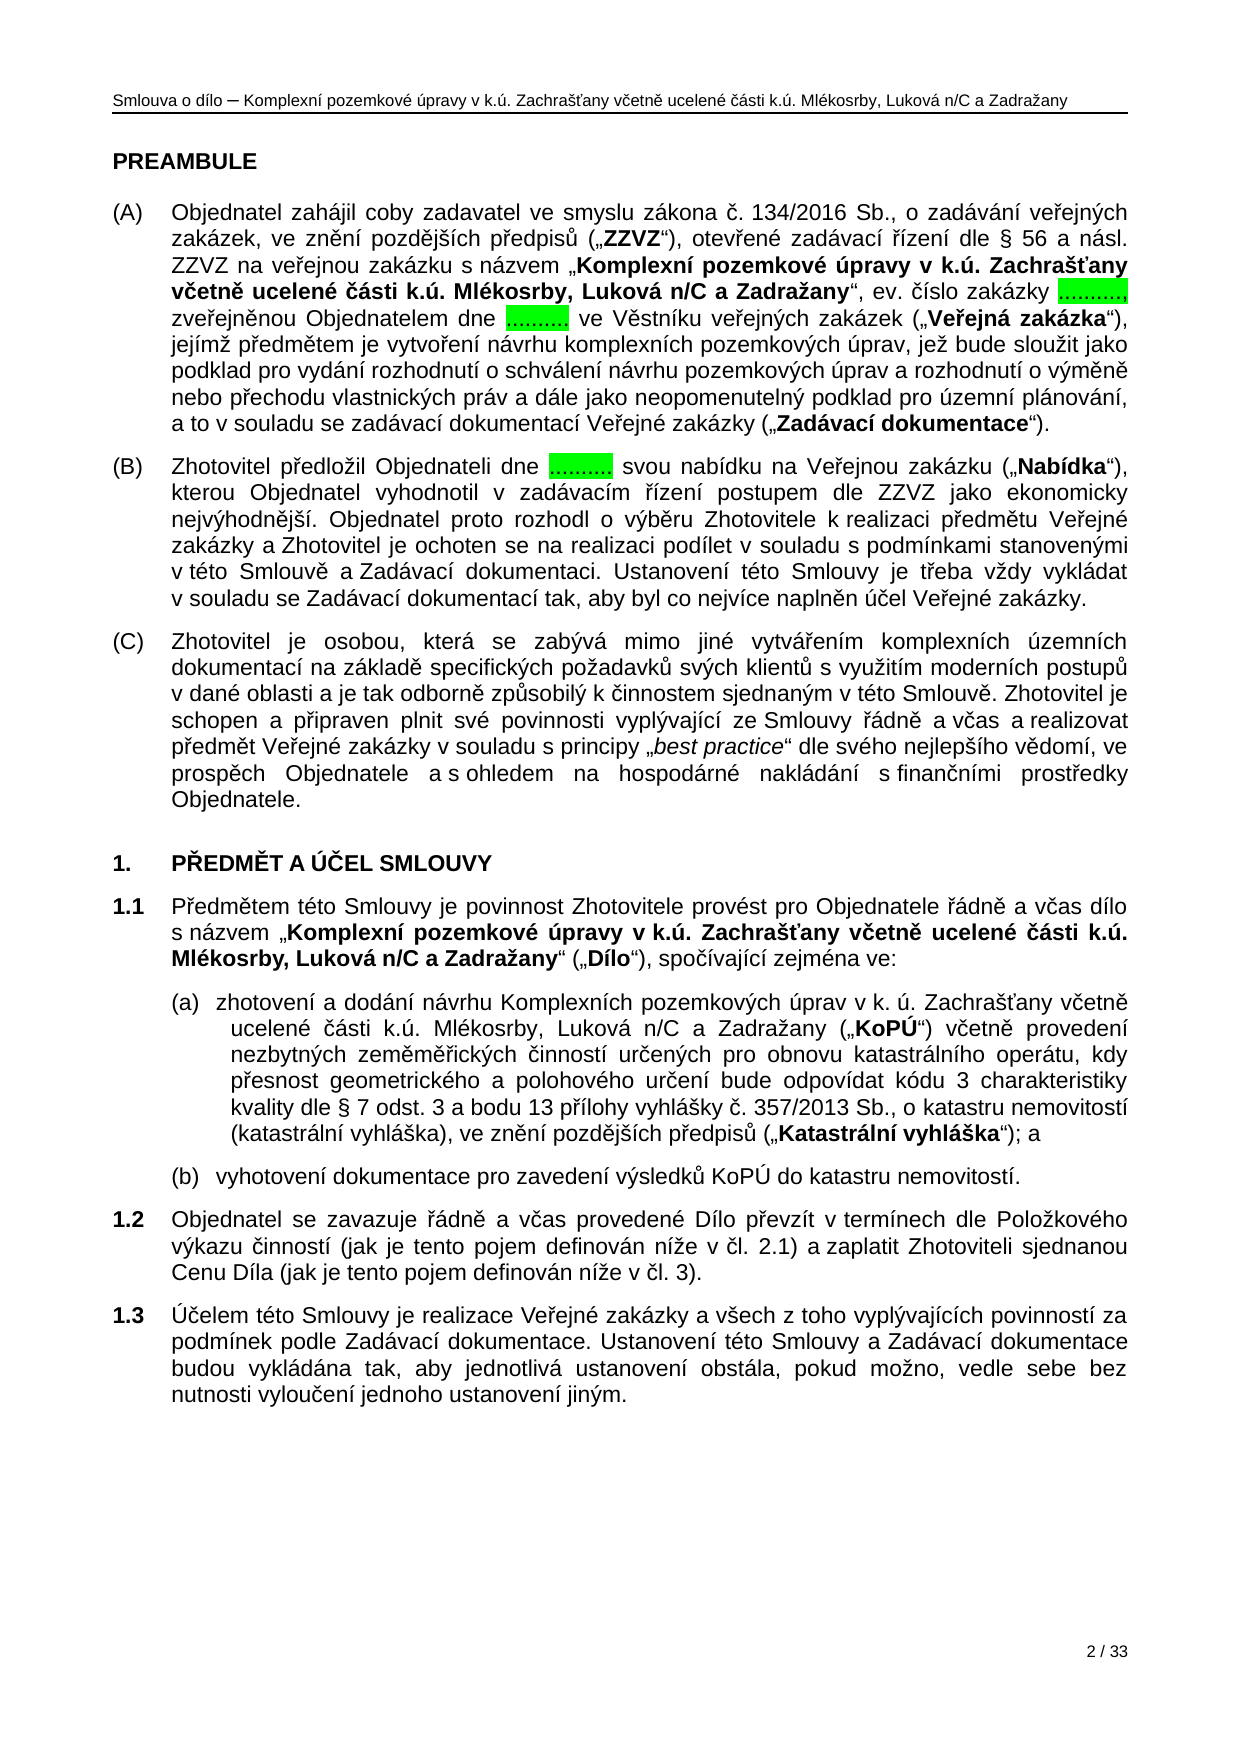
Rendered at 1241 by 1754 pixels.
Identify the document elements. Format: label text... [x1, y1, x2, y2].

text Objednatel se zavazuje řádně a včas provedené Dílo převzít v termínech dle Položkového výkazu činností (jak je tento pojem definován níže v čl. 2.1) a zaplatit Zhotoviteli sjednanou Cenu Díla (jak je tento pojem definován níže v čl. 3). [112, 1206, 1128, 1285]
text Účelem této Smlouvy je realizace Veřejné zakázky a všech z toho vyplývajících povinností za podmínek podle Zadávací dokumentace. Ustanovení této Smlouvy a Zadávací dokumentace budou vykládána tak, aby jednotlivá ustanovení obstála, pokud možno, vedle sebe bez nutnosti vyloučení jednoho ustanovení jiným. [112, 1302, 1128, 1407]
subtitle Preambule [112, 148, 1128, 174]
text zhotovení a dodání návrhu Komplexních pozemkových úprav v k. ú. Zachrašťany včetně ucelené části k.ú. Mlékosrby, Luková n/C a Zadražany („KoPÚ“) včetně provedení nezbytných zeměměřických činností určených pro obnovu katastrálního operátu, kdy přesnost geometrického a polohového určení bude odpovídat kódu 3 charakteristiky kvality dle § 7 odst. 3 a bodu 13 přílohy vyhlášky č. 357/2013 Sb., o katastru nemovitostí (katastrální vyhláška), ve znění pozdějších předpisů („Katastrální vyhláška“); a [171, 988, 1128, 1147]
text Zhotovitel je osobou, která se zabývá mimo jiné vytvářením komplexních územních dokumentací na základě specifických požadavků svých klientů s využitím moderních postupů v dané oblasti a je tak odborně způsobilý k činnostem sjednaným v této Smlouvě. Zhotovitel je schopen a připraven plnit své povinnosti vyplývající ze Smlouvy řádně a včas a realizovat předmět Veřejné zakázky v souladu s principy „best practice“ dle svého nejlepšího vědomí, ve prospěch Objednatele a s ohledem na hospodárné nakládání s finančními prostředky Objednatele. [112, 628, 1128, 812]
text Předmět a účel smlouvy [112, 850, 1128, 876]
text Objednatel zahájil coby zadavatel ve smyslu zákona č. 134/2016 Sb., o zadávání veřejných zakázek, ve znění pozdějších předpisů („ZZVZ“), otevřené zadávací řízení dle § 56 a násl. ZZVZ na veřejnou zakázku s názvem „Komplexní pozemkové úpravy v k.ú. Zachrašťany včetně ucelené části k.ú. Mlékosrby, Luková n/C a Zadražany“, ev. číslo zakázky .........., zveřejněnou Objednatelem dne .......... ve Věstníku veřejných zakázek („Veřejná zakázka“), jejímž předmětem je vytvoření návrhu komplexních pozemkových úprav, jež bude sloužit jako podklad pro vydání rozhodnutí o schválení návrhu pozemkových úprav a rozhodnutí o výměně nebo přechodu vlastnických práv a dále jako neopomenutelný podklad pro územní plánování, a to v souladu se zadávací dokumentací Veřejné zakázky („Zadávací dokumentace“). [112, 199, 1128, 436]
text Předmětem této Smlouvy je povinnost Zhotovitele provést pro Objednatele řádně a včas dílo s názvem „Komplexní pozemkové úpravy v k.ú. Zachrašťany včetně ucelené části k.ú. Mlékosrby, Luková n/C a Zadražany“ („Dílo“), spočívající zejména ve: [112, 893, 1128, 972]
text Zhotovitel předložil Objednateli dne .......... svou nabídku na Veřejnou zakázku („Nabídka“), kterou Objednatel vyhodnotil v zadávacím řízení postupem dle ZZVZ jako ekonomicky nejvýhodnější. Objednatel proto rozhodl o výběru Zhotovitele k realizaci předmětu Veřejné zakázky a Zhotovitel je ochoten se na realizaci podílet v souladu s podmínkami stanovenými v této Smlouvě a Zadávací dokumentaci. Ustanovení této Smlouvy je třeba vždy vykládat v souladu se Zadávací dokumentací tak, aby byl co nejvíce naplněn účel Veřejné zakázky. [112, 453, 1128, 611]
text vyhotovení dokumentace pro zavedení výsledků KoPÚ do katastru nemovitostí. [171, 1163, 1128, 1189]
